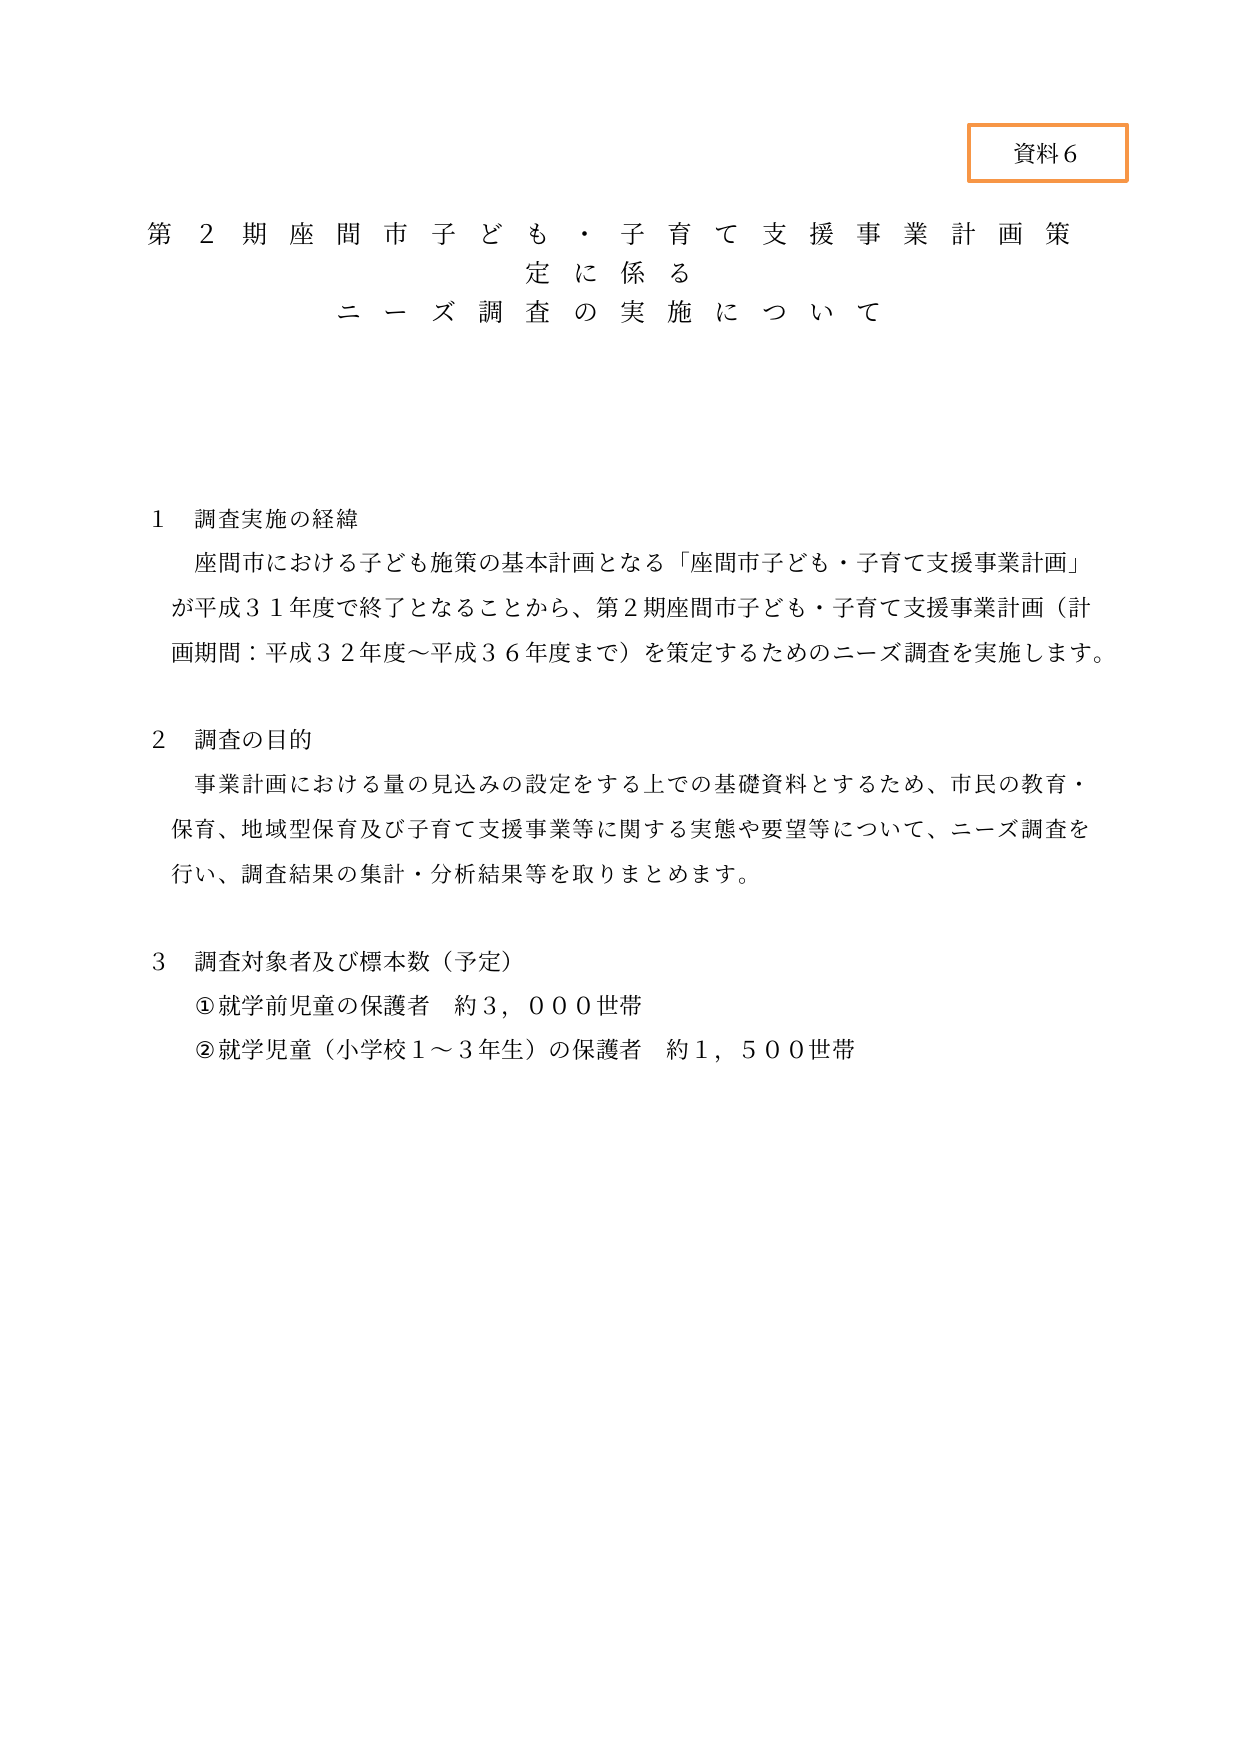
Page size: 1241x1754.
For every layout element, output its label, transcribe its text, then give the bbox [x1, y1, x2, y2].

text 座間市における子ども施策の基本計画となる「座間市子ども・子育て支援事業計画」が平成３１年度で終了となることから、第２期座間市子ども・子育て支援事業計画（計画期間：平成３２年度～平成３６年度まで）を策定するためのニーズ調査を実施します。 [168, 542, 1093, 671]
text １ 調査実施の経緯 [147, 498, 1093, 537]
text ②就学児童（小学校１～３年生）の保護者 約１，５００世帯 [147, 1029, 1093, 1068]
text ニーズ調査の実施について [147, 291, 1093, 330]
text ２ 調査の目的 [147, 719, 1093, 758]
text ３ 調査対象者及び標本数（予定） [147, 941, 1093, 980]
text 第２期座間市子ども・子育て支援事業計画策定に係る [147, 213, 1093, 291]
text 事業計画における量の見込みの設定をする上での基礎資料とするため、市民の教育・保育、地域型保育及び子育て支援事業等に関する実態や要望等について、ニーズ調査を行い、調査結果の集計・分析結果等を取りまとめます。 [147, 763, 1093, 892]
text ①就学前児童の保護者 約３，０００世帯 [147, 985, 1093, 1024]
